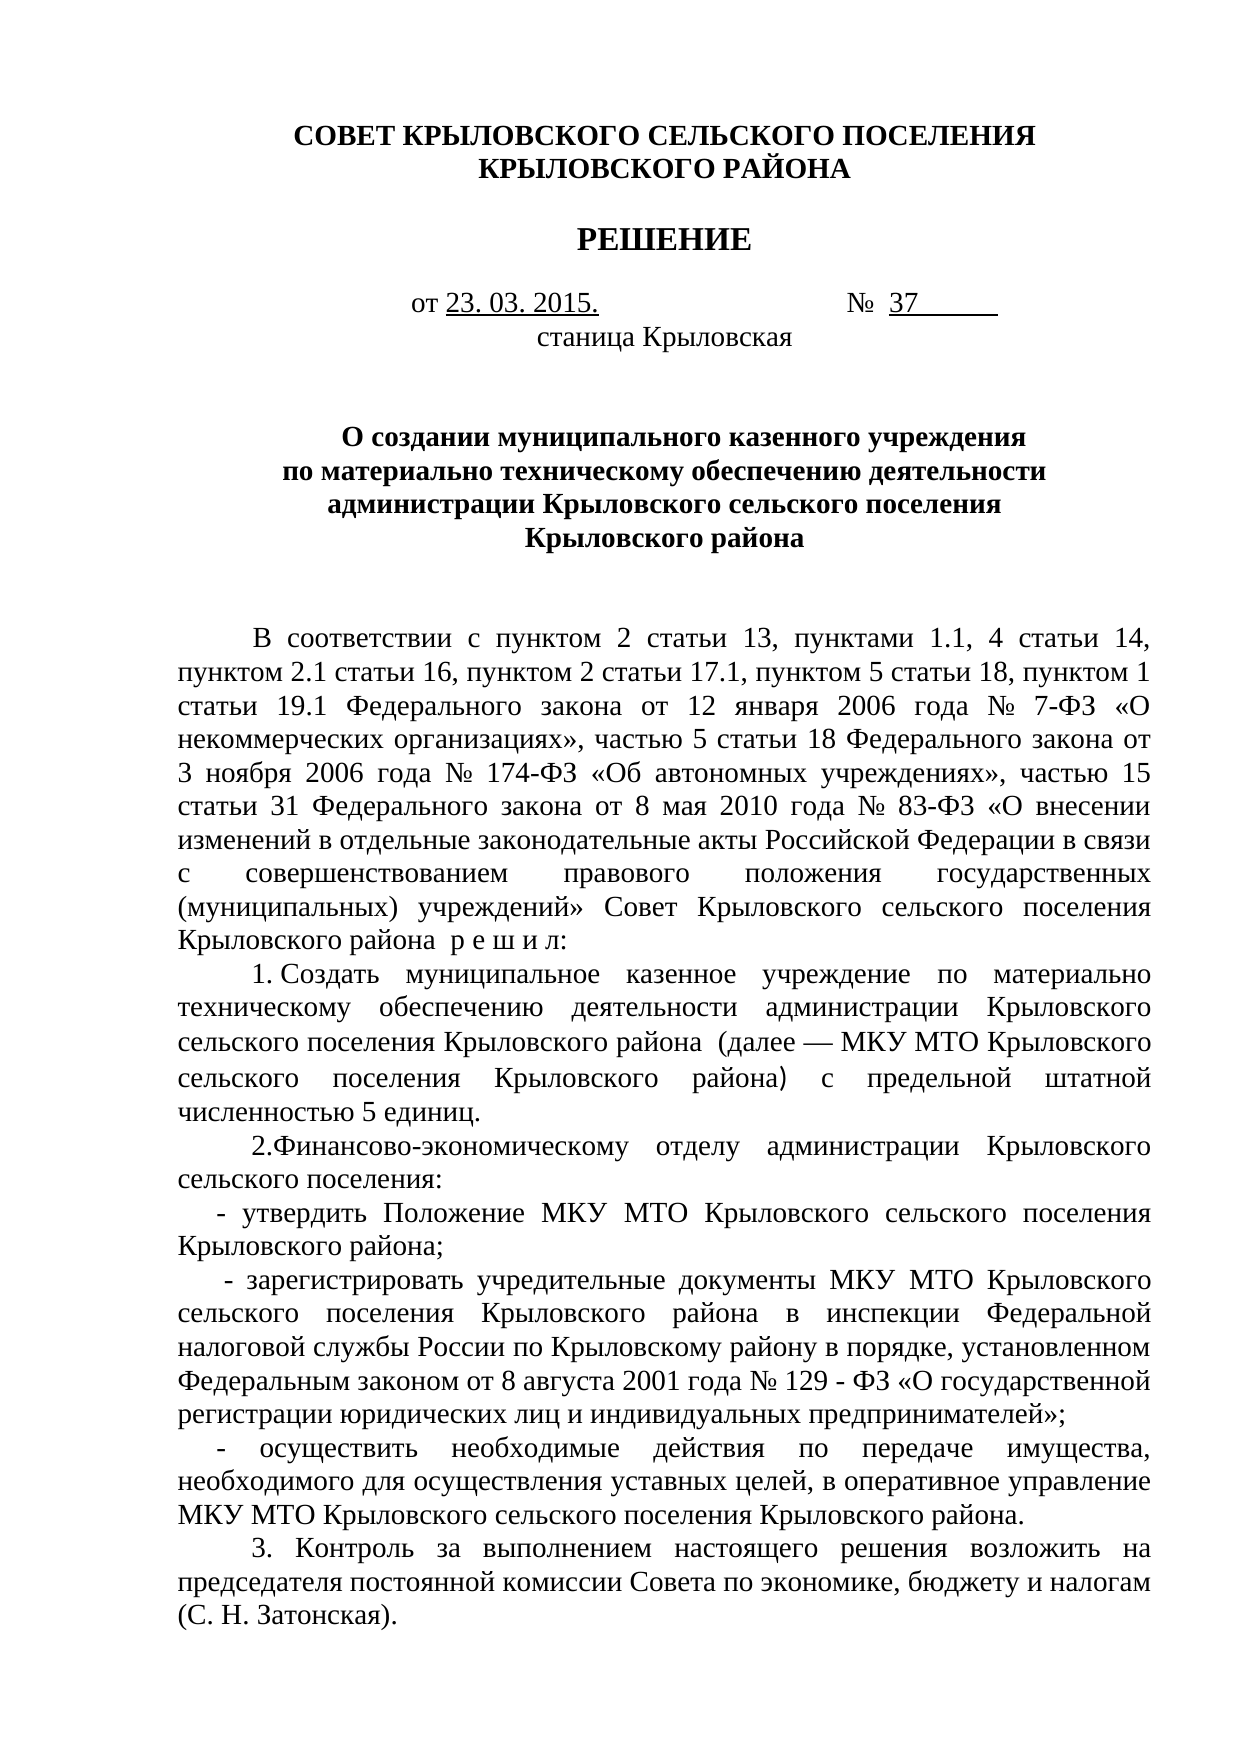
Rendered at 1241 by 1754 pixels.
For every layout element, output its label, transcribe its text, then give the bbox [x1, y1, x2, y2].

text станица Крыловская [177, 319, 1152, 352]
text РЕШЕНИЕ [177, 219, 1152, 257]
text - зарегистрировать учредительные документы МКУ МТО Крыловского сельского поселения Крыловского района в инспекции Федеральной налоговой службы России по Крыловскому району в порядке, установленном Федеральным законом от 8 августа 2001 года № 129 - ФЗ «О государственной регистрации юридических лиц и индивидуальных предпринимателей»; [177, 1262, 1152, 1430]
text 2.Финансово-экономическому отделу администрации Крыловского сельского поселения: [177, 1128, 1152, 1195]
text от 23. 03. 2015. № 37 [177, 285, 1152, 319]
text - утвердить Положение МКУ МТО Крыловского сельского поселения Крыловского района; [177, 1195, 1152, 1262]
text В соответствии с пунктом 2 статьи 13, пунктами 1.1, 4 статьи 14, пунктом 2.1 статьи 16, пунктом 2 статьи 17.1, пунктом 5 статьи 18, пунктом 1 статьи 19.1 Федерального закона от 12 января 2006 года № 7-ФЗ «О некоммерческих организациях», частью 5 статьи 18 Федерального закона от 3 ноября 2006 года № 174-ФЗ «Об автономных учреждениях», частью 15 статьи 31 Федерального закона от 8 мая 2010 года № 83-Ф3 «О внесении изменений в отдельные законодательные акты Российской Федерации в связи с совершенствованием правового положения государственных (муниципальных) учреждений» Совет Крыловского сельского поселения Крыловского района р е ш и л: [177, 621, 1152, 956]
text 3. Контроль за выполнением настоящего решения возложить на председателя постоянной комиссии Совета по экономике, бюджету и налогам (С. Н. Затонская). [177, 1530, 1152, 1631]
text СОВЕТ КРЫЛОВСКОГО СЕЛЬСКОГО ПОСЕЛЕНИЯ [177, 118, 1152, 152]
text - осуществить необходимые действия по передаче имущества, необходимого для осуществления уставных целей, в оперативное управление МКУ МТО Крыловского сельского поселения Крыловского района. [177, 1430, 1152, 1530]
text О создании муниципального казенного учреждения по материально техническому обеспечению деятельности администрации Крыловского сельского поселения Крыловского района [177, 419, 1152, 553]
text КРЫЛОВСКОГО РАЙОНА [177, 152, 1152, 185]
text 1. Создать муниципальное казенное учреждение по материально техническому обеспечению деятельности администрации Крыловского сельского поселения Крыловского района (далее — МКУ МТО Крыловского сельского поселения Крыловского района) с предельной штатной численностью 5 единиц. [177, 956, 1152, 1128]
